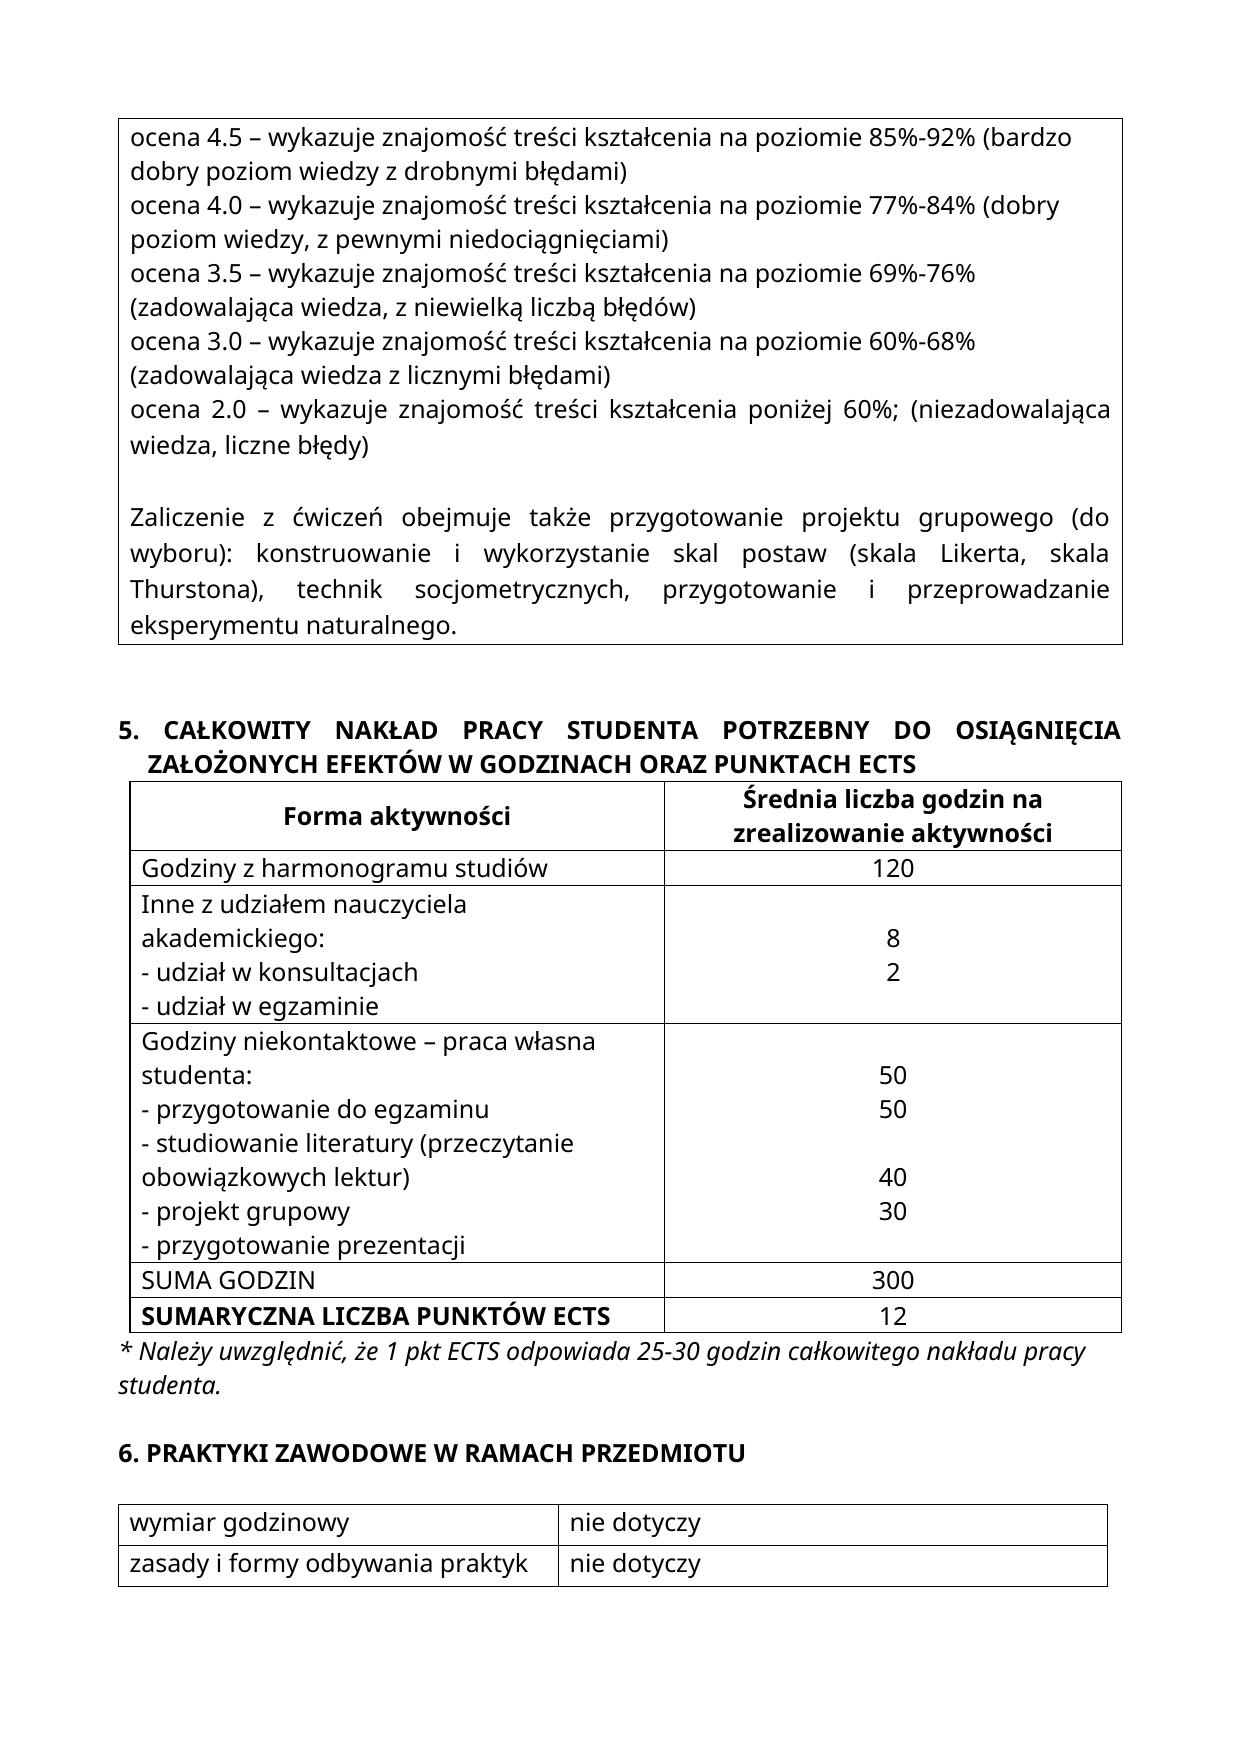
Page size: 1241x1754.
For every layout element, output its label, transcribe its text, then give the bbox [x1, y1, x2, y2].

table_header wymiar godzinowy [119, 1505, 558, 1545]
table_cell nie dotyczy [559, 1546, 1107, 1586]
table_header Średnia liczba godzin na zrealizowanie aktywności [665, 782, 1121, 850]
table_cell SUMA GODZIN [131, 1263, 664, 1297]
table_cell 120 [665, 851, 1121, 885]
table_header Forma aktywności [131, 782, 664, 850]
text 5. CAŁKOWITY NAKŁAD PRACY STUDENTA POTRZEBNY DO OSIĄGNIĘCIA ZAŁOŻONYCH EFEKTÓW W GODZINACH ORAZ PUNKTACH ECTS [118, 713, 1122, 781]
table_cell SUMARYCZNA LICZBA PUNKTÓW ECTS [131, 1298, 664, 1332]
text 6. PRAKTYKI ZAWODOWE W RAMACH PRZEDMIOTU [118, 1435, 1122, 1469]
table_header nie dotyczy [559, 1505, 1107, 1545]
table_cell zasady i formy odbywania praktyk [119, 1546, 558, 1586]
table_cell Inne z udziałem nauczyciela akademickiego: - udział w konsultacjach - udział w egzaminie [131, 886, 664, 1022]
table_cell Godziny niekontaktowe – praca własna studenta: - przygotowanie do egzaminu - studiowanie literatury (przeczytanie obowiązkowych lektur) - projekt grupowy - przygotowanie prezentacji [131, 1024, 664, 1262]
table_cell 8 2 [665, 886, 1121, 1022]
text * Należy uwzględnić, że 1 pkt ECTS odpowiada 25-30 godzin całkowitego nakładu pracy studenta. [118, 1333, 1122, 1401]
table_cell 300 [665, 1263, 1121, 1297]
table_cell 12 [665, 1298, 1121, 1332]
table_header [119, 119, 1122, 644]
table_cell Godziny z harmonogramu studiów [131, 851, 664, 885]
table_cell 50 50 40 30 [665, 1024, 1121, 1262]
